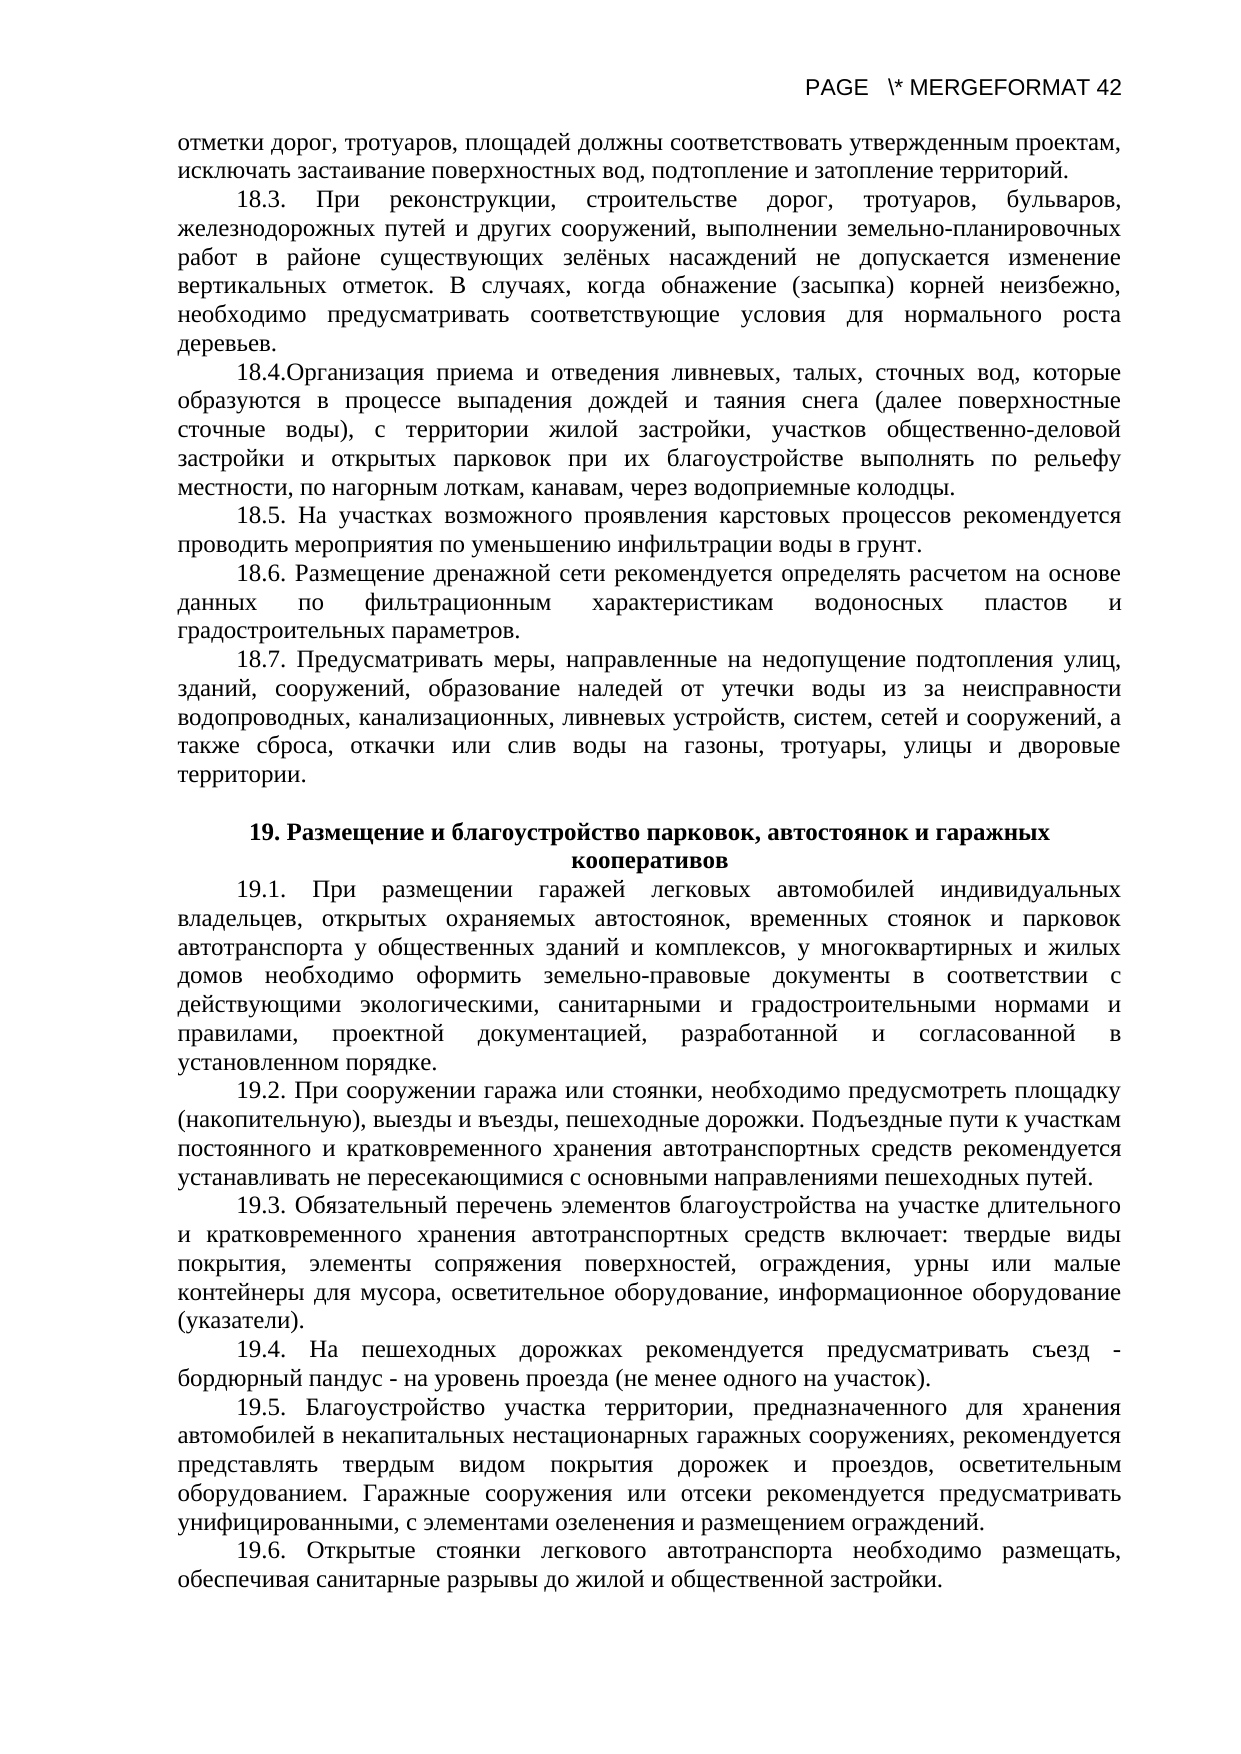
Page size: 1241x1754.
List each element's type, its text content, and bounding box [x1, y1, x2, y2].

text 19.3. Обязательный перечень элементов благоустройства на участке длительного и кратковременного хранения автотранспортных средств включает: твердые виды покрытия, элементы сопряжения поверхностей, ограждения, урны или малые контейнеры для мусора, осветительное оборудование, информационное оборудование (указатели). [177, 1190, 1122, 1334]
text 18.5. На участках возможного проявления карстовых процессов рекомендуется проводить мероприятия по уменьшению инфильтрации воды в грунт. [177, 500, 1122, 558]
text 18.6. Размещение дренажной сети рекомендуется определять расчетом на основе данных по фильтрационным характеристикам водоносных пластов и градостроительных параметров. [177, 558, 1122, 644]
text 19.6. Открытые стоянки легкового автотранспорта необходимо размещать, обеспечивая санитарные разрывы до жилой и общественной застройки. [177, 1535, 1122, 1593]
text 19.2. При сооружении гаража или стоянки, необходимо предусмотреть площадку (накопительную), выезды и въезды, пешеходные дорожки. Подъездные пути к участкам постоянного и кратковременного хранения автотранспортных средств рекомендуется устанавливать не пересекающимися с основными направлениями пешеходных путей. [177, 1075, 1122, 1190]
text 18.4.Организация приема и отведения ливневых, талых, сточных вод, которые образуются в процессе выпадения дождей и таяния снега (далее поверхностные сточные воды), с территории жилой застройки, участков общественно-деловой застройки и открытых парковок при их благоустройстве выполнять по рельефу местности, по нагорным лоткам, канавам, через водоприемные колодцы. [177, 357, 1122, 500]
text 18.3. При реконструкции, строительстве дорог, тротуаров, бульваров, железнодорожных путей и других сооружений, выполнении земельно-планировочных работ в районе существующих зелёных насаждений не допускается изменение вертикальных отметок. В случаях, когда обнажение (засыпка) корней неизбежно, необходимо предусматривать соответствующие условия для нормального роста деревьев. [177, 184, 1122, 357]
text 19. Размещение и благоустройство парковок, автостоянок и гаражных кооперативов [177, 817, 1122, 874]
text 18.7. Предусматривать меры, направленные на недопущение подтопления улиц, зданий, сооружений, образование наледей от утечки воды из за неисправности водопроводных, канализационных, ливневых устройств, систем, сетей и сооружений, а также сброса, откачки или слив воды на газоны, тротуары, улицы и дворовые территории. [177, 644, 1122, 788]
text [177, 127, 1122, 184]
text 19.1. При размещении гаражей легковых автомобилей индивидуальных владельцев, открытых охраняемых автостоянок, временных стоянок и парковок автотранспорта у общественных зданий и комплексов, у многоквартирных и жилых домов необходимо оформить земельно-правовые документы в соответствии с действующими экологическими, санитарными и градостроительными нормами и правилами, проектной документацией, разработанной и согласованной в установленном порядке. [177, 874, 1122, 1075]
text 19.5. Благоустройство участка территории, предназначенного для хранения автомобилей в некапитальных нестационарных гаражных сооружениях, рекомендуется представлять твердым видом покрытия дорожек и проездов, осветительным оборудованием. Гаражные сооружения или отсеки рекомендуется предусматривать унифицированными, с элементами озеленения и размещением ограждений. [177, 1392, 1122, 1535]
text 19.4. На пешеходных дорожках рекомендуется предусматривать съезд - бордюрный пандус - на уровень проезда (не менее одного на участок). [177, 1334, 1122, 1392]
